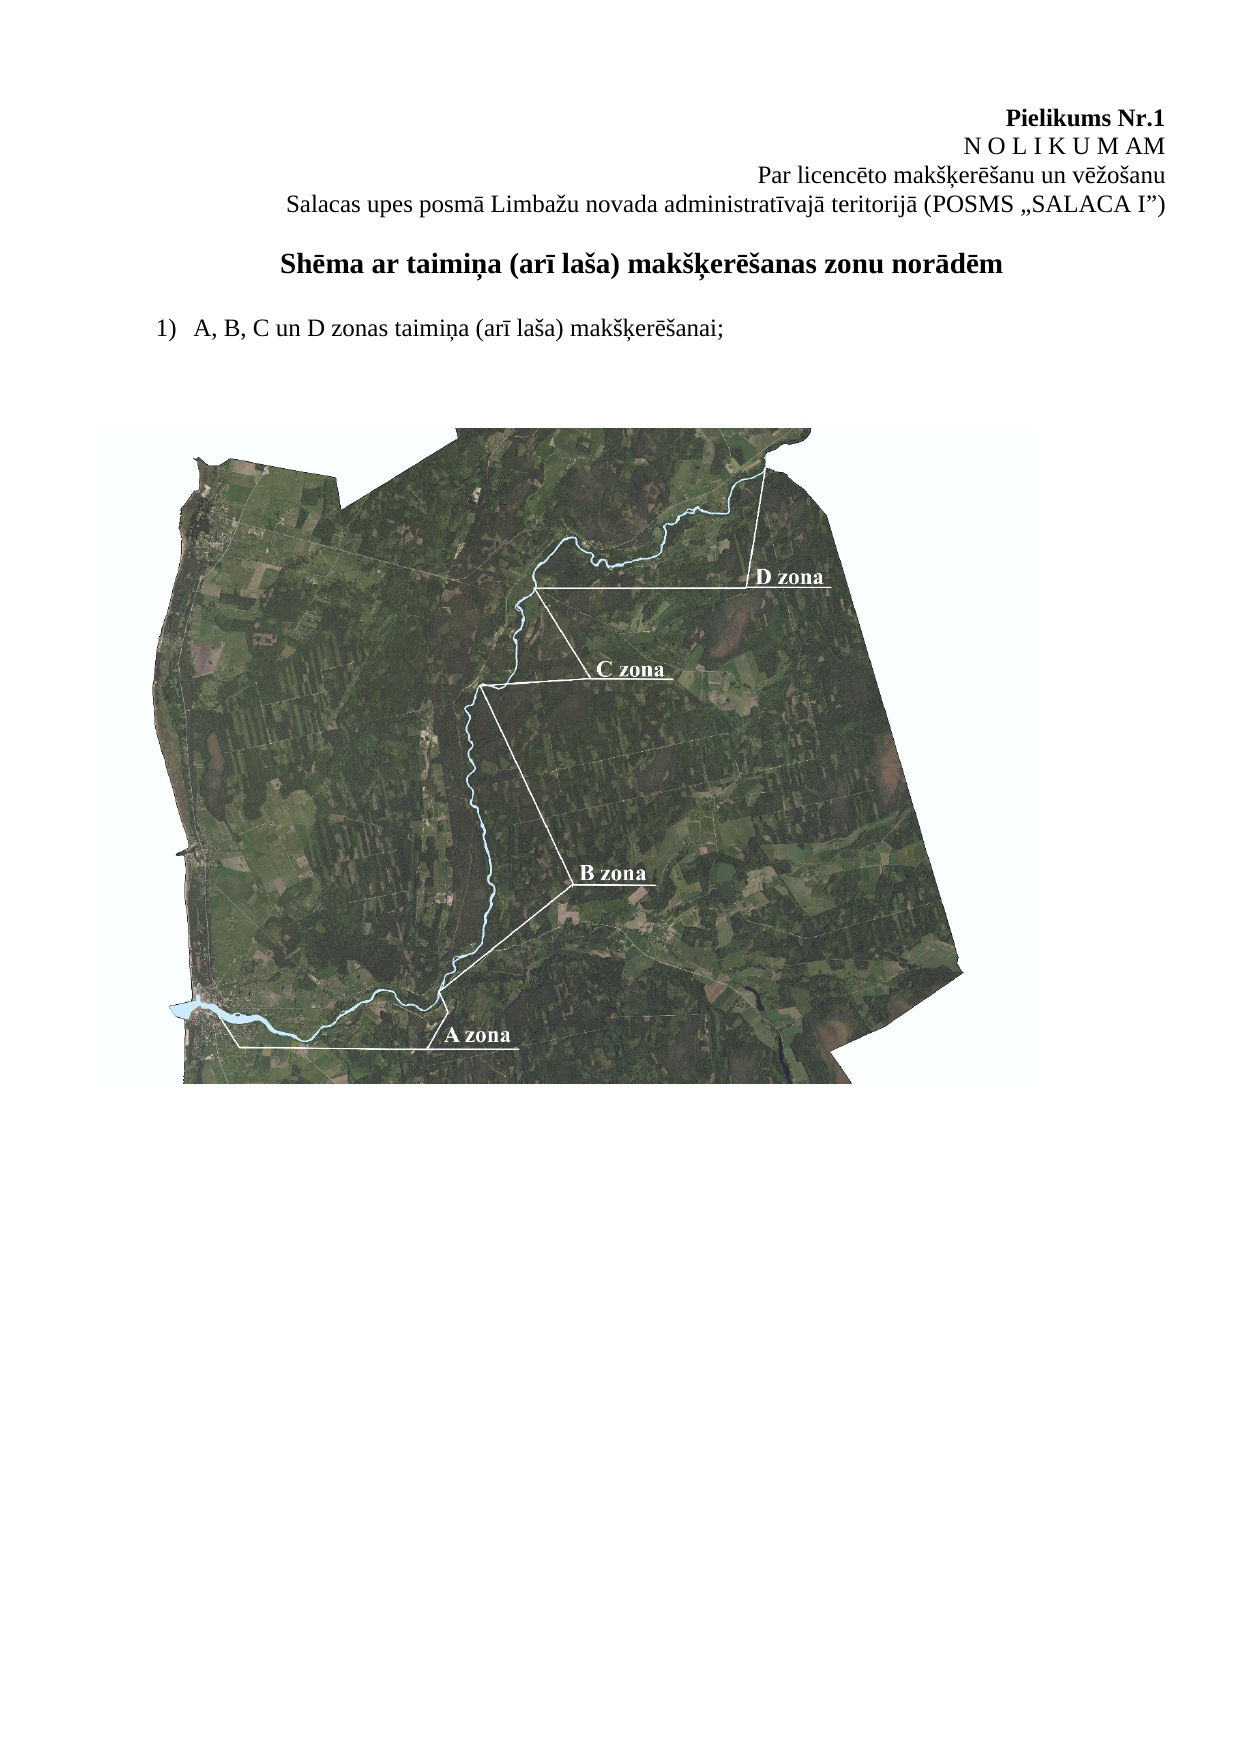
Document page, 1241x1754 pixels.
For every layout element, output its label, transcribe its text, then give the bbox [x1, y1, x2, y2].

text Pielikums Nr.1 [93, 103, 1165, 131]
text Par licencēto makšķerēšanu un vēžošanu [118, 160, 1165, 189]
picture [88, 418, 1043, 1094]
list A, B, C un D zonas taimiņa (arī laša) makšķerēšanai; [156, 313, 1165, 342]
text N O L I K U M AM [118, 131, 1165, 160]
text Shēma ar taimiņa (arī laša) makšķerēšanas zonu norādēm [118, 246, 1165, 280]
text Salacas upes posmā Limbažu novada administratīvajā teritorijā (POSMS „SALACA I”) [118, 189, 1165, 218]
